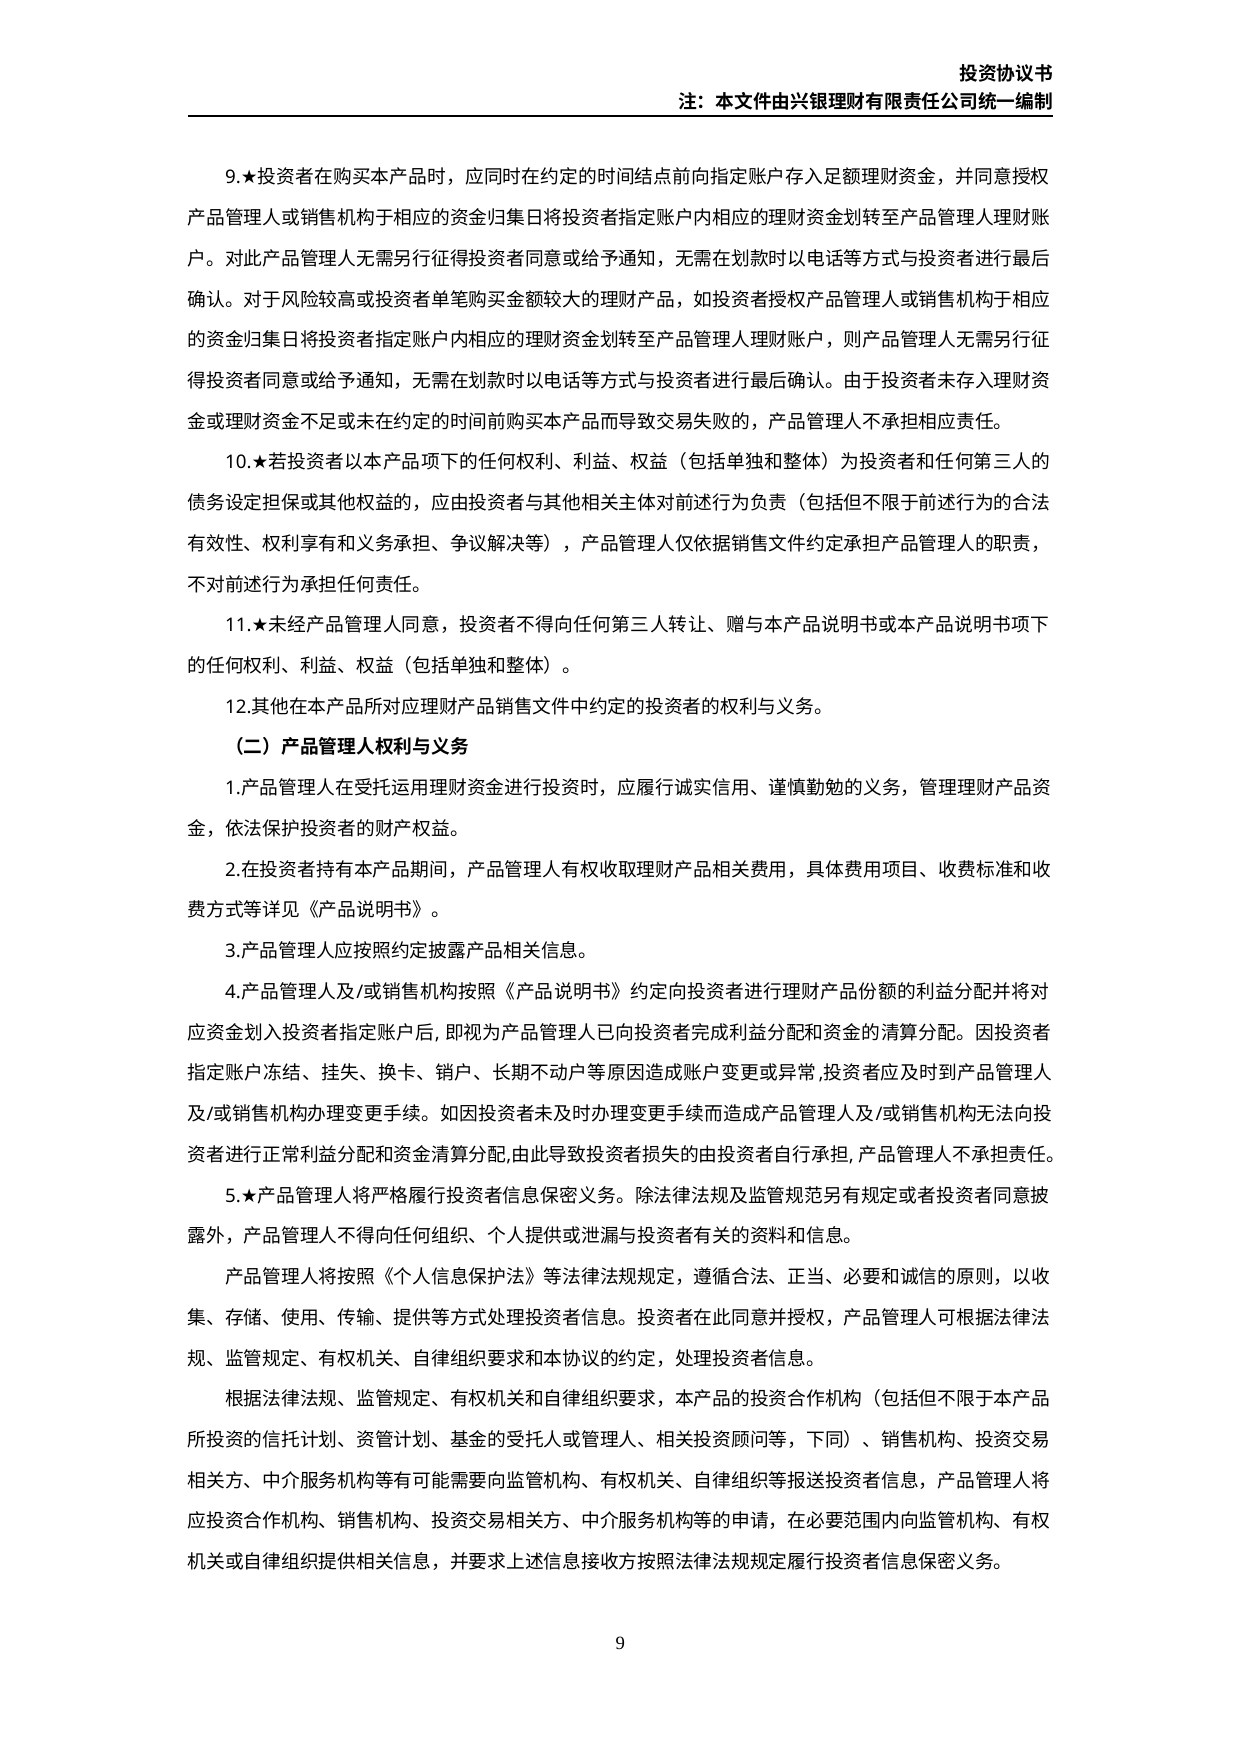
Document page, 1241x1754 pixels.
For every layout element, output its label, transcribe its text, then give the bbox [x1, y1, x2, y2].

text 4.产品管理人及/或销售机构按照《产品说明书》约定向投资者进行理财产品份额的利益分配并将对应资金划入投资者指定账户后, 即视为产品管理人已向投资者完成利益分配和资金的清算分配。因投资者指定账户冻结、挂失、换卡、销户、长期不动户等原因造成账户变更或异常,投资者应及时到产品管理人及/或销售机构办理变更手续。如因投资者未及时办理变更手续而造成产品管理人及/或销售机构无法向投资者进行正常利益分配和资金清算分配,由此导致投资者损失的由投资者自行承担, 产品管理人不承担责任。 [187, 977, 1053, 1167]
text 5.★产品管理人将严格履行投资者信息保密义务。除法律法规及监管规范另有规定或者投资者同意披露外，产品管理人不得向任何组织、个人提供或泄漏与投资者有关的资料和信息。 [187, 1180, 1053, 1248]
text 12.其他在本产品所对应理财产品销售文件中约定的投资者的权利与义务。 [187, 691, 1053, 719]
text 产品管理人将按照《个人信息保护法》等法律法规规定，遵循合法、正当、必要和诚信的原则，以收集、存储、使用、传输、提供等方式处理投资者信息。投资者在此同意并授权，产品管理人可根据法律法规、监管规定、有权机关、自律组织要求和本协议的约定，处理投资者信息。 [187, 1262, 1053, 1370]
text 10.★若投资者以本产品项下的任何权利、利益、权益（包括单独和整体）为投资者和任何第三人的债务设定担保或其他权益的，应由投资者与其他相关主体对前述行为负责（包括但不限于前述行为的合法有效性、权利享有和义务承担、争议解决等），产品管理人仅依据销售文件约定承担产品管理人的职责，不对前述行为承担任何责任。 [187, 447, 1053, 596]
text 3.产品管理人应按照约定披露产品相关信息。 [187, 936, 1053, 963]
text 1.产品管理人在受托运用理财资金进行投资时，应履行诚实信用、谨慎勤勉的义务，管理理财产品资金，依法保护投资者的财产权益。 [187, 773, 1053, 841]
text 根据法律法规、监管规定、有权机关和自律组织要求，本产品的投资合作机构（包括但不限于本产品所投资的信托计划、资管计划、基金的受托人或管理人、相关投资顾问等，下同）、销售机构、投资交易相关方、中介服务机构等有可能需要向监管机构、有权机关、自律组织等报送投资者信息，产品管理人将应投资合作机构、销售机构、投资交易相关方、中介服务机构等的申请，在必要范围内向监管机构、有权机关或自律组织提供相关信息，并要求上述信息接收方按照法律法规规定履行投资者信息保密义务。 [187, 1384, 1053, 1574]
text 11.★未经产品管理人同意，投资者不得向任何第三人转让、赠与本产品说明书或本产品说明书项下的任何权利、利益、权益（包括单独和整体）。 [187, 610, 1053, 678]
text （二）产品管理人权利与义务 [225, 732, 1053, 759]
text 2.在投资者持有本产品期间，产品管理人有权收取理财产品相关费用，具体费用项目、收费标准和收费方式等详见《产品说明书》。 [187, 854, 1053, 922]
text 9.★投资者在购买本产品时，应同时在约定的时间结点前向指定账户存入足额理财资金，并同意授权产品管理人或销售机构于相应的资金归集日将投资者指定账户内相应的理财资金划转至产品管理人理财账户。对此产品管理人无需另行征得投资者同意或给予通知，无需在划款时以电话等方式与投资者进行最后确认。对于风险较高或投资者单笔购买金额较大的理财产品，如投资者授权产品管理人或销售机构于相应的资金归集日将投资者指定账户内相应的理财资金划转至产品管理人理财账户，则产品管理人无需另行征得投资者同意或给予通知，无需在划款时以电话等方式与投资者进行最后确认。由于投资者未存入理财资金或理财资金不足或未在约定的时间前购买本产品而导致交易失败的，产品管理人不承担相应责任。 [187, 162, 1053, 433]
